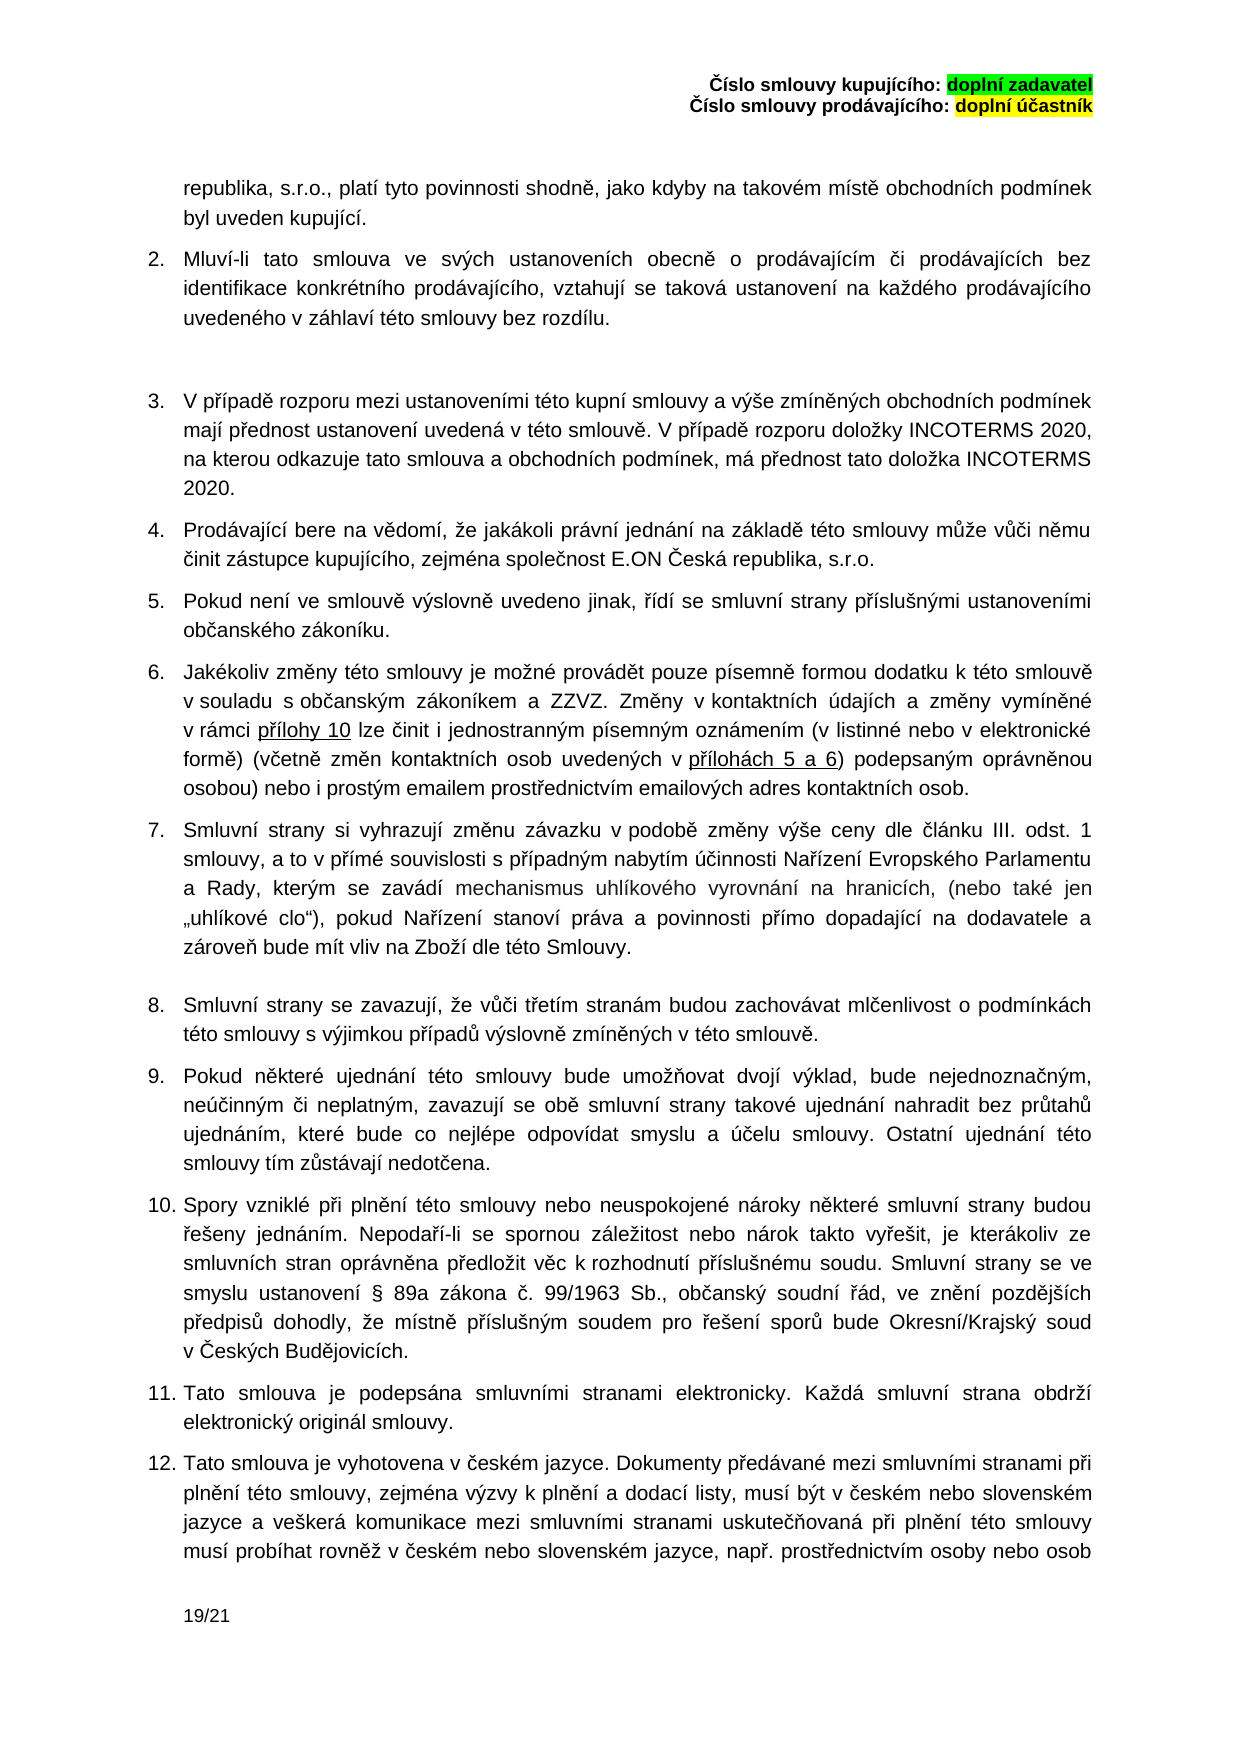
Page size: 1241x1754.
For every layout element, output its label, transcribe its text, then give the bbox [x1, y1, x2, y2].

list Pokud není ve smlouvě výslovně uvedeno jinak, řídí se smluvní strany příslušnými ustanoveními občanského zákoníku. [148, 583, 1093, 642]
list Smluvní strany se zavazují, že vůči třetím stranám budou zachovávat mlčenlivost o podmínkách této smlouvy s výjimkou případů výslovně zmíněných v této smlouvě. [148, 988, 1093, 1046]
list Tato smlouva je podepsána smluvními stranami elektronicky. Každá smluvní strana obdrží elektronický originál smlouvy. [148, 1375, 1093, 1433]
list Spory vzniklé při plnění této smlouvy nebo neuspokojené nároky některé smluvní strany budou řešeny jednáním. Nepodaří-li se spornou záležitost nebo nárok takto vyřešit, je kterákoliv ze smluvních stran oprávněna předložit věc k rozhodnutí příslušnému soudu. Smluvní strany se ve smyslu ustanovení § 89a zákona č. 99/1963 Sb., občanský soudní řád, ve znění pozdějších předpisů dohodly, že místně příslušným soudem pro řešení sporů bude Okresní/Krajský soud v Českých Budějovicích. [148, 1188, 1093, 1363]
list Mluví-li tato smlouva ve svých ustanoveních obecně o prodávajícím či prodávajících bez identifikace konkrétního prodávajícího, vztahují se taková ustanovení na každého prodávajícího uvedeného v záhlaví této smlouvy bez rozdílu. [148, 242, 1093, 329]
list Smluvní strany si vyhrazují změnu závazku v podobě změny výše ceny dle článku III. odst. 1 smlouvy, a to v přímé souvislosti s případným nabytím účinnosti Nařízení Evropského Parlamentu a Rady, kterým se zavádí mechanismus uhlíkového vyrovnání na hranicích, (nebo také jen „uhlíkové clo“), pokud Nařízení stanoví práva a povinnosti přímo dopadající na dodavatele a zároveň bude mít vliv na Zboží dle této Smlouvy. [148, 813, 1093, 958]
list Pokud některé ujednání této smlouvy bude umožňovat dvojí výklad, bude nejednoznačným, neúčinným či neplatným, zavazují se obě smluvní strany takové ujednání nahradit bez průtahů ujednáním, které bude co nejlépe odpovídat smyslu a účelu smlouvy. Ostatní ujednání této smlouvy tím zůstávají nedotčena. [148, 1058, 1093, 1175]
list V případě rozporu mezi ustanoveními této kupní smlouvy a výše zmíněných obchodních podmínek mají přednost ustanovení uvedená v této smlouvě. V případě rozporu doložky INCOTERMS 2020, na kterou odkazuje tato smlouva a obchodních podmínek, má přednost tato doložka INCOTERMS 2020. [148, 383, 1093, 500]
list Prodávající bere na vědomí, že jakákoli právní jednání na základě této smlouvy může vůči němu činit zástupce kupujícího, zejména společnost E.ON Česká republika, s.r.o. [148, 513, 1093, 571]
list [148, 171, 1093, 229]
list Jakékoliv změny této smlouvy je možné provádět pouze písemně formou dodatku k této smlouvě v souladu s občanským zákoníkem a ZZVZ. Změny v kontaktních údajích a změny vymíněné v rámci přílohy 10 lze činit i jednostranným písemným oznámením (v listinné nebo v elektronické formě) (včetně změn kontaktních osob uvedených v přílohách 5 a 6) podepsaným oprávněnou osobou) nebo i prostým emailem prostřednictvím emailových adres kontaktních osob. [148, 654, 1093, 800]
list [148, 1446, 1093, 1563]
